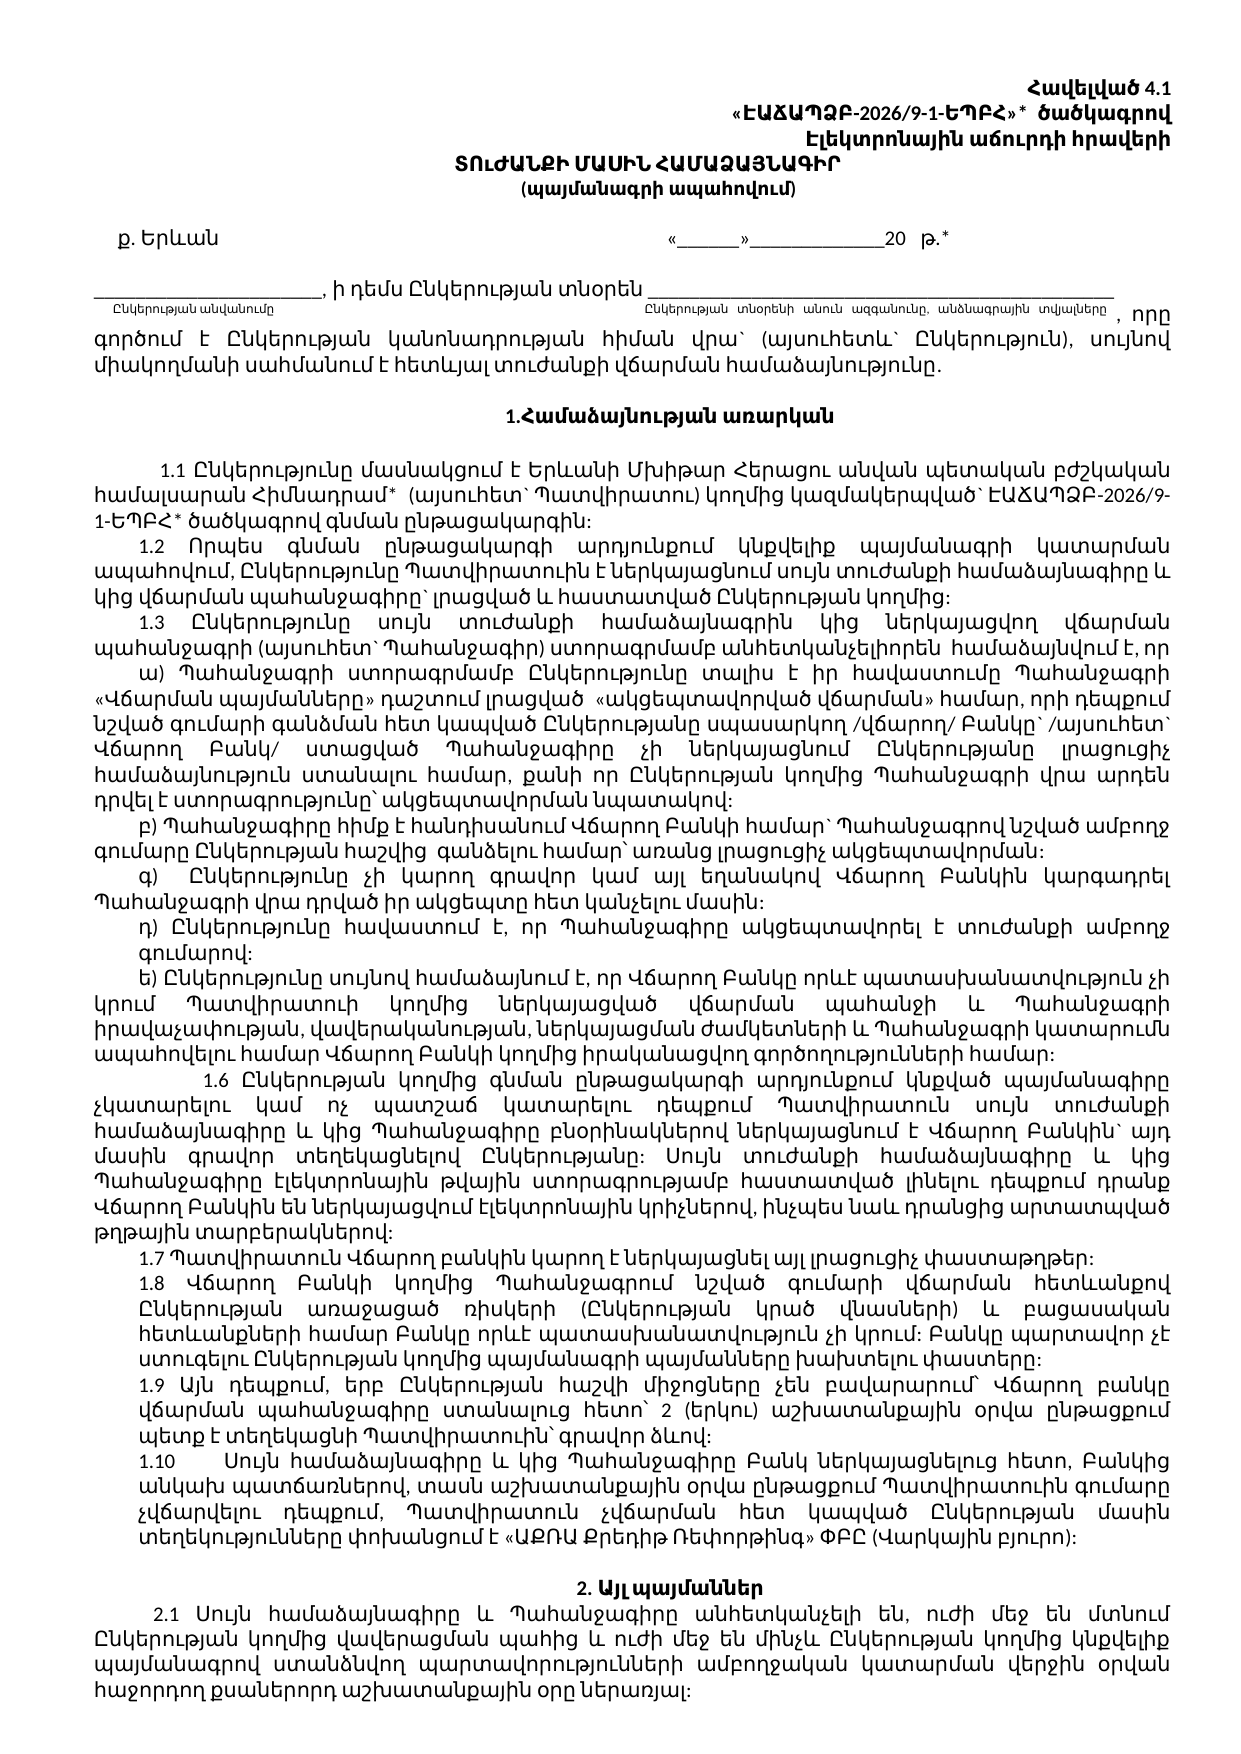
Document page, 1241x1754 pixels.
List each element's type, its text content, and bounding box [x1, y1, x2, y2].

text 1.10 Սույն համաձայնագիրը և կից Պահանջագիրը Բանկ ներկայացնելուց հետո, Բանկից անկախ պատճառներով, տասն աշխատանքային օրվա ընթացքում Պատվիրատուին գումարը չվճարվելու դեպքում, Պատվիրատուն չվճարման հետ կապված Ընկերության մասին տեղեկությունները փոխանցում է «ԱՔՌԱ Քրեդիթ Ռեփորթինգ» ՓԲԸ (Վարկային բյուրո): [138, 1448, 1171, 1550]
text 2.1 Սույն համաձայնագիրը և Պահանջագիրը անհետկանչելի են, ուժի մեջ են մտնում Ընկերության կողմից վավերացման պահից և ուժի մեջ են մինչև Ընկերության կողմից կնքվելիք պայմանագրով ստանձնվող պարտավորությունների ամբողջական կատարման վերջին օրվան հաջորդող քսաներորդ աշխատանքային օրը ներառյալ: [94, 1601, 1171, 1702]
text Ընկերության անվանումը Ընկերության տնօրենի անուն ազգանունը, անձնագրային տվյալները , որը գործում է Ընկերության կանոնադրության հիման վրա` (այսուհետև` Ընկերություն), սույնով միակողմանի սահմանում է հետևյալ տուժանքի վճարման համաձայնությունը. [94, 301, 1171, 377]
text ք. Երևան «______»_____________20 թ.* [94, 225, 1171, 250]
text 1.9 Այն դեպքում, երբ Ընկերության հաշվի միջոցները չեն բավարարում՝ Վճարող բանկը վճարման պահանջագիրը ստանալուց հետո՝ 2 (երկու) աշխատանքային օրվա ընթացքում պետք է տեղեկացնի Պատվիրատուին՝ գրավոր ձևով: [138, 1372, 1171, 1448]
text 2. Այլ պայմաններ [169, 1575, 1171, 1601]
text դ) Ընկերությունը հավաստում է, որ Պահանջագիրը ակցեպտավորել է տուժանքի ամբողջ գումարով: [138, 914, 1171, 965]
text ______________________, ի դեմս Ընկերության տնօրեն _____________________________________________ [94, 276, 1171, 301]
text Էլեկտրոնային աճուրդի հրավերի [94, 126, 1171, 151]
text 1.2 Որպես գնման ընթացակարգի արդյունքում կնքվելիք պայմանագրի կատարման ապահովում, Ընկերությունը Պատվիրատուին է ներկայացնում սույն տուժանքի համաձայնագիրը և կից վճարման պահանջագիրը` լրացված և հաստատված Ընկերության կողմից: [94, 533, 1171, 609]
text 1.1 Ընկերությունը մասնակցում է Երևանի Մխիթար Հերացու անվան պետական բժշկական համալսարան Հիմնադրամ* (այսուհետ` Պատվիրատու) կողմից կազմակերպված` ԷԱՃԱՊՁԲ-2026/9-1-ԵՊԲՀ* ծածկագրով գնման ընթացակարգին: [94, 457, 1171, 533]
text բ) Պահանջագիրը հիմք է հանդիսանում Վճարող Բանկի համար` Պահանջագրով նշված ամբողջ գումարը Ընկերության հաշվից գանձելու համար՝ առանց լրացուցիչ ակցեպտավորման: [94, 813, 1171, 864]
text ա) Պահանջագրի ստորագրմամբ Ընկերությունը տալիս է իր հավաստումը Պահանջագրի «Վճարման պայմանները» դաշտում լրացված «ակցեպտավորված վճարման» համար, որի դեպքում նշված գումարի գանձման հետ կապված Ընկերությանը սպասարկող /վճարող/ Բանկը` /այսուհետ` Վճարող Բանկ/ ստացված Պահանջագիրը չի ներկայացնում Ընկերությանը լրացուցիչ համաձայնություն ստանալու համար, քանի որ Ընկերության կողմից Պահանջագրի վրա արդեն դրվել է ստորագրությունը՝ ակցեպտավորման նպատակով: [94, 660, 1171, 813]
text գ) Ընկերությունը չի կարող գրավոր կամ այլ եղանակով Վճարող Բանկին կարգադրել Պահանջագրի վրա դրված իր ակցեպտը հետ կանչելու մասին: [94, 864, 1171, 914]
text 1.Համաձայնության առարկան [169, 403, 1171, 428]
text 1.8 Վճարող Բանկի կողմից Պահանջագրում նշված գումարի վճարման հետևանքով Ընկերության առաջացած ռիսկերի (Ընկերության կրած վնասների) և բացասական հետևանքների համար Բանկը որևէ պատասխանատվություն չի կրում: Բանկը պարտավոր չէ ստուգելու Ընկերության կողմից պայմանագրի պայմանները խախտելու փաստերը: [138, 1270, 1171, 1372]
text ՏՈւԺԱՆՔԻ ՄԱՍԻՆ ՀԱՄԱՁԱՅՆԱԳԻՐ [94, 151, 1171, 177]
text 1.3 Ընկերությունը սույն տուժանքի համաձայնագրին կից ներկայացվող վճարման պահանջագրի (այսուհետ` Պահանջագիր) ստորագրմամբ անհետկանչելիորեն համաձայնվում է, որ [94, 609, 1171, 660]
text Հավելված 4.1 [94, 75, 1171, 100]
text «ԷԱՃԱՊՁԲ-2026/9-1-ԵՊԲՀ»* ծածկագրով [94, 100, 1171, 126]
text ե) Ընկերությունը սույնով համաձայնում է, որ Վճարող Բանկը որևէ պատասխանատվություն չի կրում Պատվիրատուի կողմից ներկայացված վճարման պահանջի և Պահանջագրի իրավաչափության, վավերականության, ներկայացման ժամկետների և Պահանջագրի կատարումն ապահովելու համար Վճարող Բանկի կողմից իրականացվող գործողությունների համար: [94, 965, 1171, 1067]
text (պայմանագրի ապահովում) [94, 177, 1171, 199]
text 1.7 Պատվիրատուն Վճարող բանկին կարող է ներկայացնել այլ լրացուցիչ փաստաթղթեր: [138, 1245, 1171, 1270]
text 1.6 Ընկերության կողմից գնման ընթացակարգի արդյունքում կնքված պայմանագիրը չկատարելու կամ ոչ պատշաճ կատարելու դեպքում Պատվիրատուն սույն տուժանքի համաձայնագիրը և կից Պահանջագիրը բնօրինակներով ներկայացնում է Վճարող Բանկին` այդ մասին գրավոր տեղեկացնելով Ընկերությանը: Սույն տուժանքի համաձայնագիրը և կից Պահանջագիրը էլեկտրոնային թվային ստորագրությամբ հաստատված լինելու դեպքում դրանք Վճարող Բանկին են ներկայացվում էլեկտրոնային կրիչներով, ինչպես նաև դրանցից արտատպված թղթային տարբերակներով: [94, 1067, 1171, 1245]
